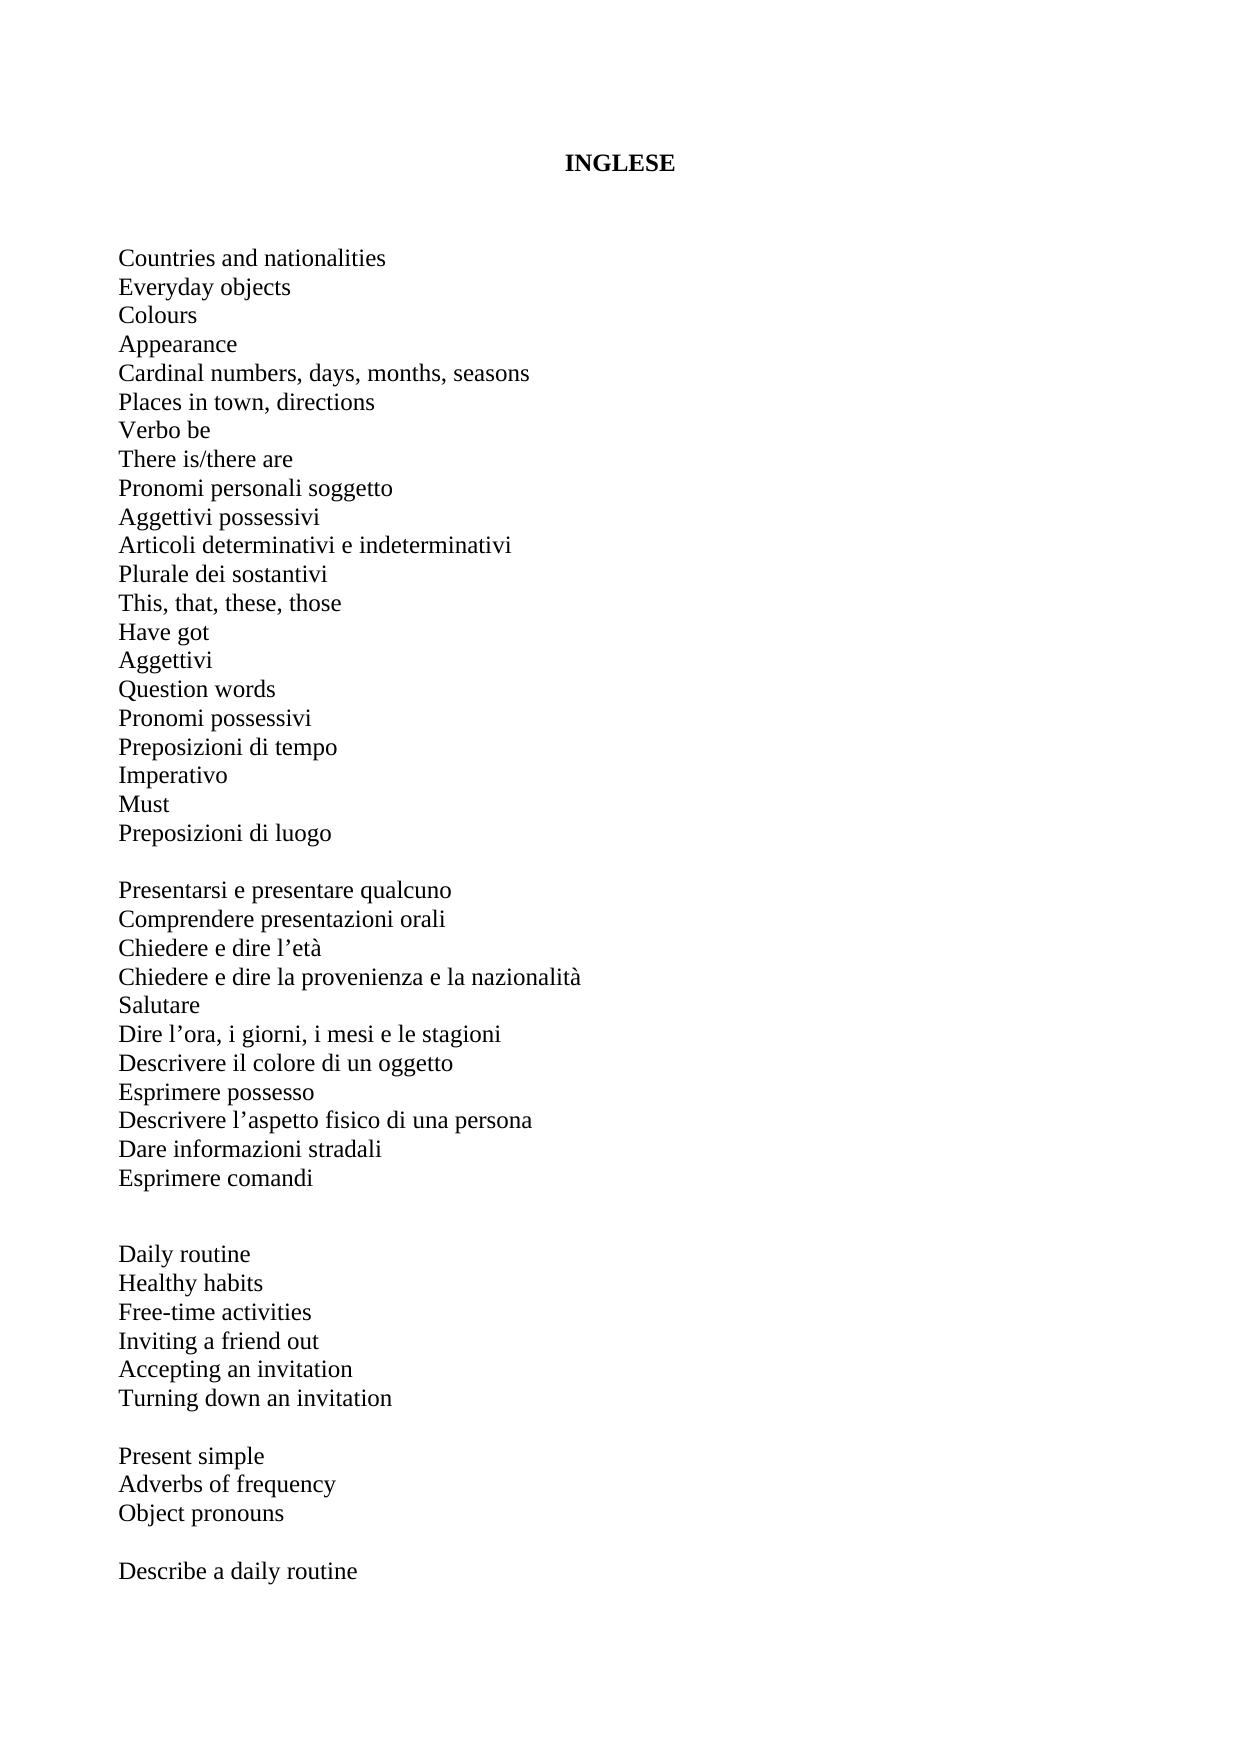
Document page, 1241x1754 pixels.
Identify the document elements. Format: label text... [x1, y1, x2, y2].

text Chiedere e dire la provenienza e la nazionalità [118, 962, 1122, 991]
text Verbo be [118, 416, 1122, 444]
text Everyday objects [118, 272, 1122, 301]
text There is/there are [118, 444, 1122, 473]
text Aggettivi [118, 646, 1122, 674]
text Have got [118, 617, 1122, 646]
text Comprendere presentazioni orali [118, 904, 1122, 933]
text Healthy habits [118, 1268, 1122, 1297]
text Presentarsi e presentare qualcuno [118, 876, 1122, 904]
text Object pronouns [118, 1498, 1122, 1527]
text Pronomi possessivi [118, 703, 1122, 732]
text Accepting an invitation [118, 1354, 1122, 1383]
text Esprimere comandi [118, 1163, 1122, 1192]
text Imperativo [118, 761, 1122, 789]
text Descrivere il colore di un oggetto [118, 1048, 1122, 1077]
text Preposizioni di luogo [118, 818, 1122, 847]
text Places in town, directions [118, 387, 1122, 416]
text Question words [118, 674, 1122, 703]
text Present simple [118, 1441, 1122, 1469]
text Describe a daily routine [118, 1556, 1122, 1584]
text Colours [118, 301, 1122, 329]
text Dire l’ora, i giorni, i mesi e le stagioni [118, 1019, 1122, 1048]
text This, that, these, those [118, 588, 1122, 617]
text Preposizioni di tempo [118, 732, 1122, 761]
text Chiedere e dire l’età [118, 933, 1122, 962]
text INGLESE [118, 148, 1122, 176]
text Pronomi personali soggetto [118, 473, 1122, 502]
text Inviting a friend out [118, 1326, 1122, 1354]
text Salutare [118, 991, 1122, 1019]
text Turning down an invitation [118, 1383, 1122, 1412]
text Articoli determinativi e indeterminativi [118, 531, 1122, 559]
text Aggettivi possessivi [118, 502, 1122, 531]
text Cardinal numbers, days, months, seasons [118, 358, 1122, 387]
text Daily routine [118, 1239, 1122, 1268]
text Esprimere possesso [118, 1077, 1122, 1106]
text Appearance [118, 329, 1122, 358]
text Dare informazioni stradali [118, 1134, 1122, 1163]
text Plurale dei sostantivi [118, 559, 1122, 588]
text Must [118, 789, 1122, 818]
text Countries and nationalities [118, 243, 1122, 272]
text Free-time activities [118, 1297, 1122, 1326]
text Descrivere l’aspetto fisico di una persona [118, 1106, 1122, 1134]
text Adverbs of frequency [118, 1469, 1122, 1498]
